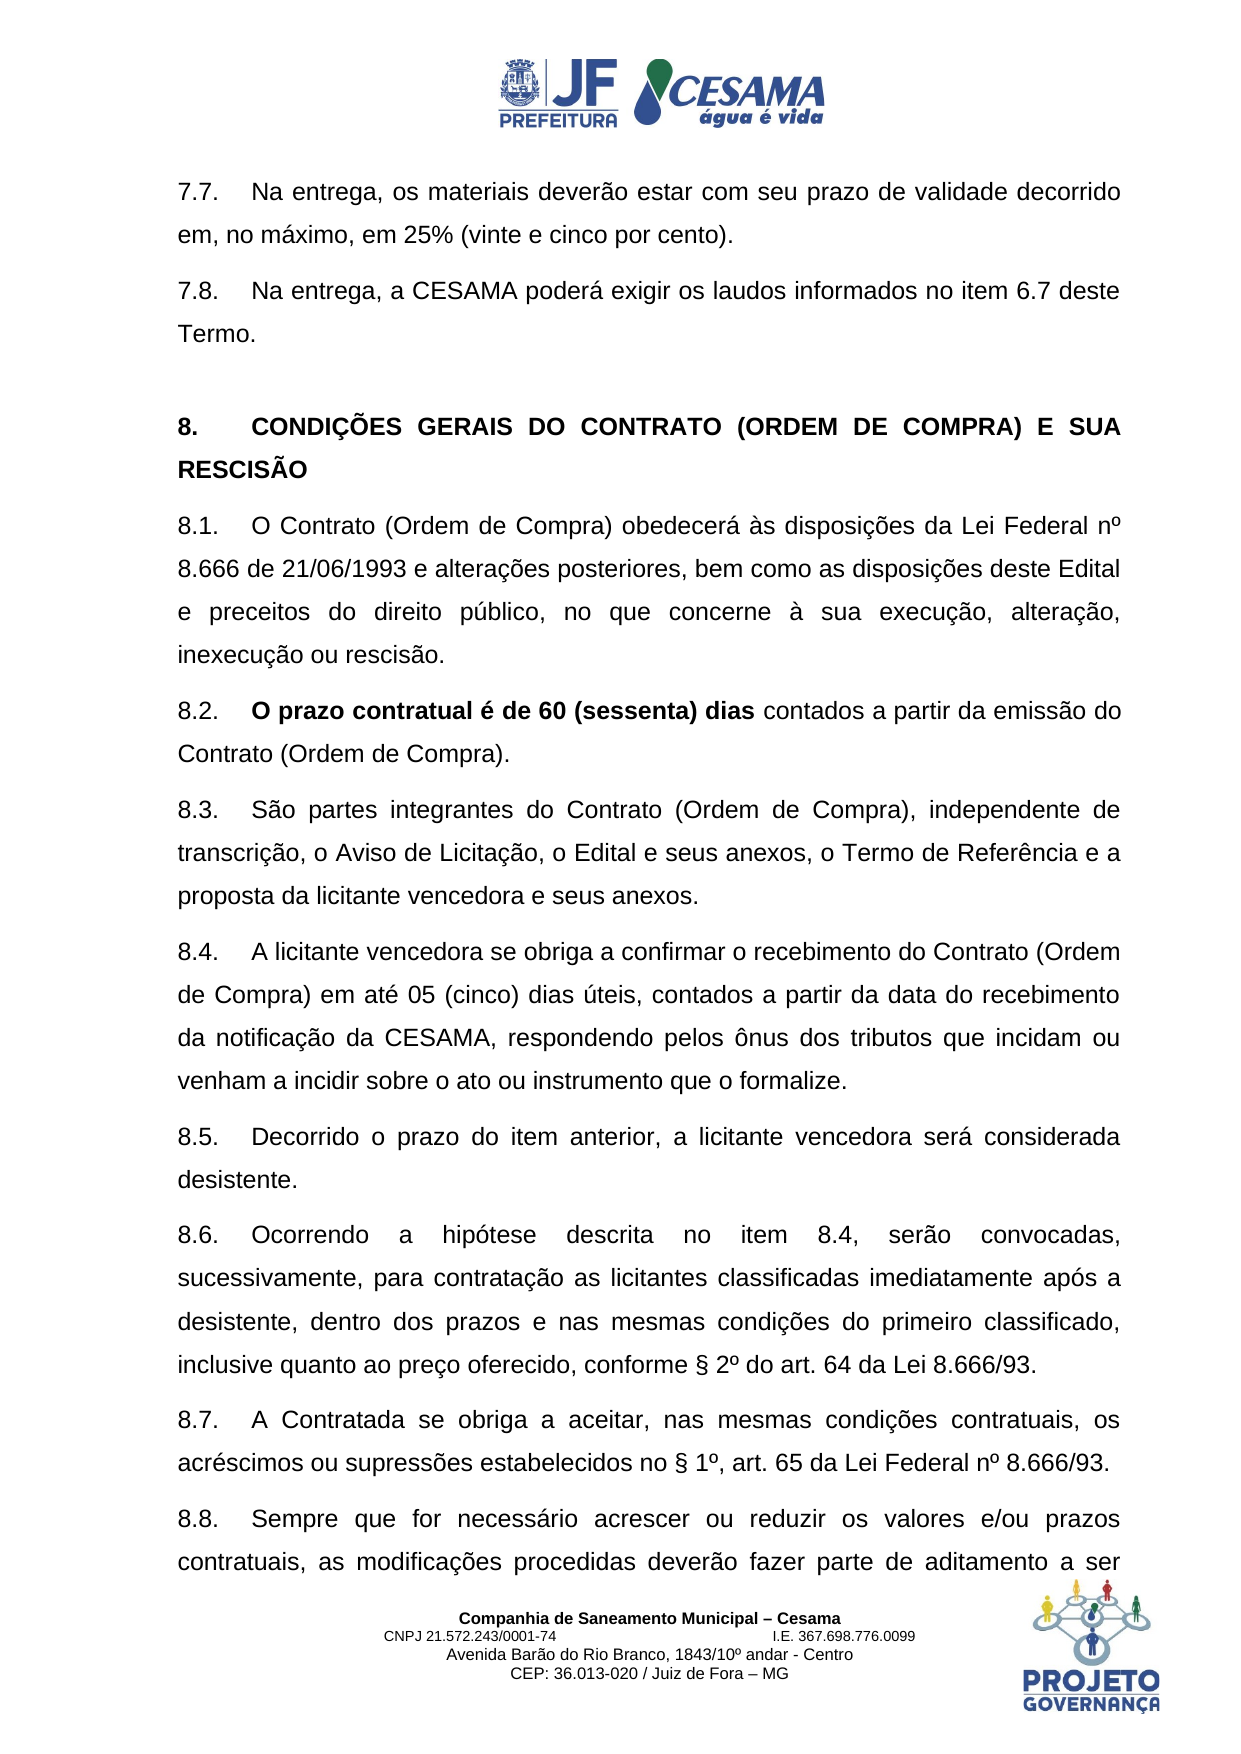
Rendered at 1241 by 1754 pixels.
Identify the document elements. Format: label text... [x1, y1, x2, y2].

list O prazo contratual é de 60 (sessenta) dias contados a partir da emissão do Contrato (Ordem de Compra). [177, 696, 1122, 768]
list Na entrega, os materiais deverão estar com seu prazo de validade decorrido em, no máximo, em 25% (vinte e cinco por cento). [177, 177, 1122, 249]
list Na entrega, a CESAMA poderá exigir os laudos informados no item 6.7 deste Termo. [177, 276, 1122, 348]
list A licitante vencedora se obriga a confirmar o recebimento do Contrato (Ordem de Compra) em até 05 (cinco) dias úteis, contados a partir da data do recebimento da notificação da CESAMA, respondendo pelos ônus dos tributos que incidam ou venham a incidir sobre o ato ou instrumento que o formalize. [177, 937, 1122, 1095]
picture [1023, 1579, 1160, 1714]
list CONDIÇÕES GERAIS DO CONTRATO (ORDEM DE COMPRA) E SUA RESCISÃO [177, 412, 1122, 484]
picture [498, 59, 825, 128]
list Decorrido o prazo do item anterior, a licitante vencedora será considerada desistente. [177, 1122, 1122, 1193]
list A Contratada se obriga a aceitar, nas mesmas condições contratuais, os acréscimos ou supressões estabelecidos no § 1º, art. 65 da Lei Federal nº 8.666/93. [177, 1405, 1122, 1477]
list O Contrato (Ordem de Compra) obedecerá às disposições da Lei Federal nº 8.666 de 21/06/1993 e alterações posteriores, bem como as disposições deste Edital e preceitos do direito público, no que concerne à sua execução, alteração, inexecução ou rescisão. [177, 511, 1122, 669]
list São partes integrantes do Contrato (Ordem de Compra), independente de transcrição, o Aviso de Licitação, o Edital e seus anexos, o Termo de Referência e a proposta da licitante vencedora e seus anexos. [177, 795, 1122, 910]
list Ocorrendo a hipótese descrita no item 8.4, serão convocadas, sucessivamente, para contratação as licitantes classificadas imediatamente após a desistente, dentro dos prazos e nas mesmas condições do primeiro classificado, inclusive quanto ao preço oferecido, conforme § 2º do art. 64 da Lei 8.666/93. [177, 1220, 1122, 1378]
